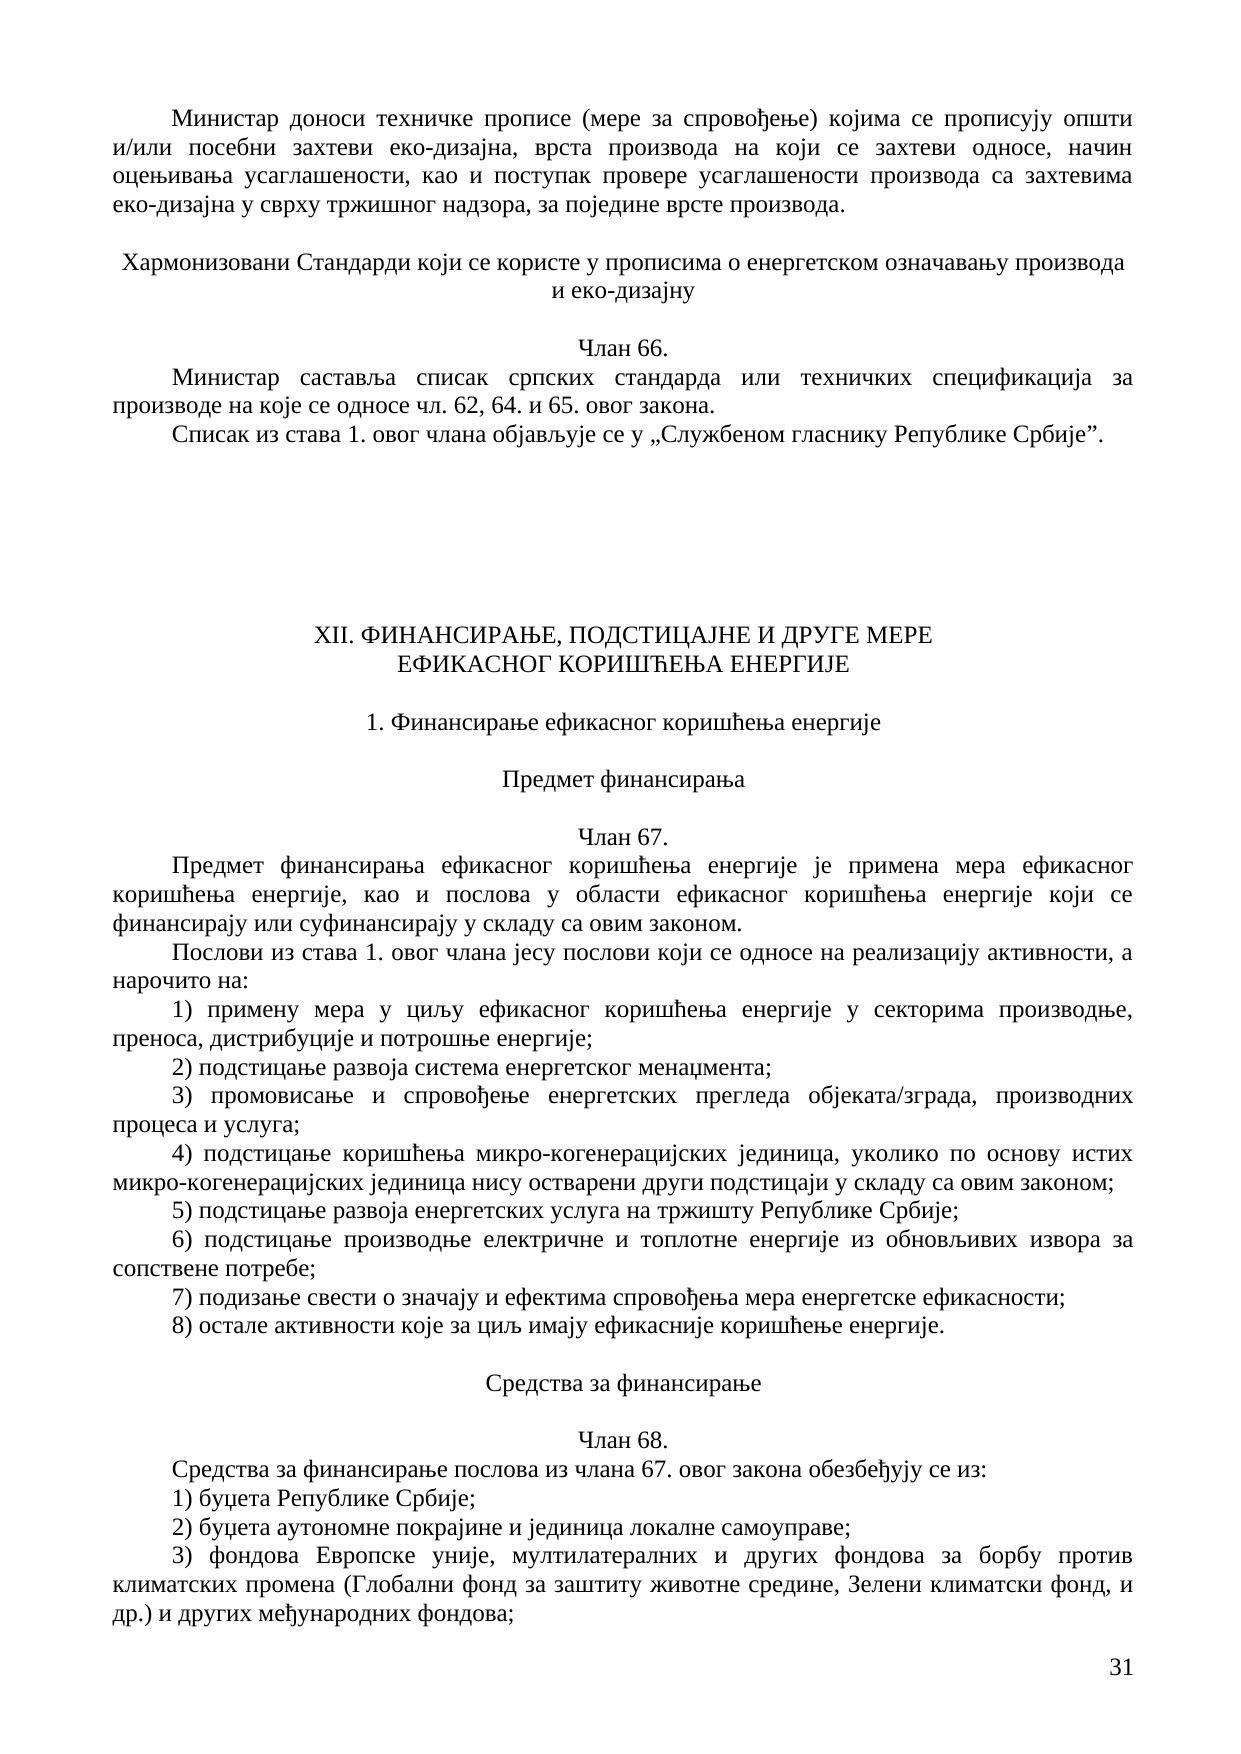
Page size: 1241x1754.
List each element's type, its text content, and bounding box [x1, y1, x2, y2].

text 3) промовисање и спровођење енергетских прегледа објеката/зграда, производних процеса и услуга; [112, 1081, 1134, 1138]
text ЕФИКАСНОГ КОРИШЋЕЊА ЕНЕРГИЈЕ [112, 649, 1134, 678]
text Министар доноси техничке прописе (мере за спровођење) којима се прописују општи и/или посебни захтеви еко-дизајна, врста производа на који се захтеви односе, начин оцењивања усаглашености, као и поступак провере усаглашености производа са захтевима еко-дизајна у сврху тржишног надзора, за поједине врсте производа. [112, 103, 1134, 218]
text 1) буџета Републике Србије; [112, 1483, 1134, 1512]
text 7) подизање свести о значају и ефектима спровођења мера енергетске ефикасности; [112, 1282, 1134, 1311]
list Предмет финансирања [112, 764, 1134, 793]
text Средства за финансирање [112, 1368, 1134, 1397]
text Члан 67. [112, 822, 1134, 851]
text 8) остале активности које за циљ имају ефикасније коришћење енергије. [112, 1311, 1134, 1339]
text Послови из става 1. овог члана јесу послови који се односе на реализацију активности, а нарочито на: [112, 937, 1134, 994]
text 1) примену мера у циљу ефикасног коришћења енергије у секторима производње, преноса, дистрибуције и потрошње енергије; [112, 994, 1134, 1052]
text 3) фондова Европске уније, мултилатералних и других фондова за борбу против климатских промена (Глобални фонд за заштиту животне средине, Зелени климатски фонд, и др.) и других међународних фондова; [112, 1541, 1134, 1627]
text Министар саставља списак српских стандарда или техничких спецификација за производе на које се односе чл. 62, 64. и 65. овог закона. [112, 362, 1134, 419]
text XII. ФИНАНСИРАЊЕ, ПОДСТИЦАЈНЕ И ДРУГЕ МЕРЕ [112, 621, 1134, 649]
text Предмет финансирања ефикасног коришћења енергије је примена мера ефикасног коришћења енергије, као и послова у области ефикасног коришћења енергије који се финансирају или суфинансирају у складу са овим законом. [112, 851, 1134, 937]
text Списак из става 1. овог члана објављује се у „Службеном гласнику Републике Србије”. [112, 419, 1134, 448]
text 4) подстицање коришћења микро-когенерацијских јединица, уколико по основу истих микро-когенерацијских јединица нису остварени други подстицаји у складу са овим законом; [112, 1138, 1134, 1196]
text Хармонизовани Стандарди који се користе у прописима о енергетском означавању производа и еко-дизајну [112, 247, 1134, 304]
text Средства за финансирање послова из члана 67. овог закона обезбеђују се из: [112, 1454, 1134, 1483]
text 5) подстицање развоја енергетских услуга на тржишту Републике Србије; [112, 1196, 1134, 1224]
list 1. Финансирање ефикасног коришћења енергије [112, 707, 1134, 736]
text 2) буџета аутономне покрајине и јединица локалне самоуправе; [112, 1512, 1134, 1541]
text Члан 66. [112, 333, 1134, 362]
text 2) подстицање развоја система енергетског менаџмента; [112, 1052, 1134, 1081]
text Члан 68. [112, 1426, 1134, 1454]
text 6) подстицање производње електричне и топлотне енергије из обновљивих извора за сопствене потребе; [112, 1224, 1134, 1282]
